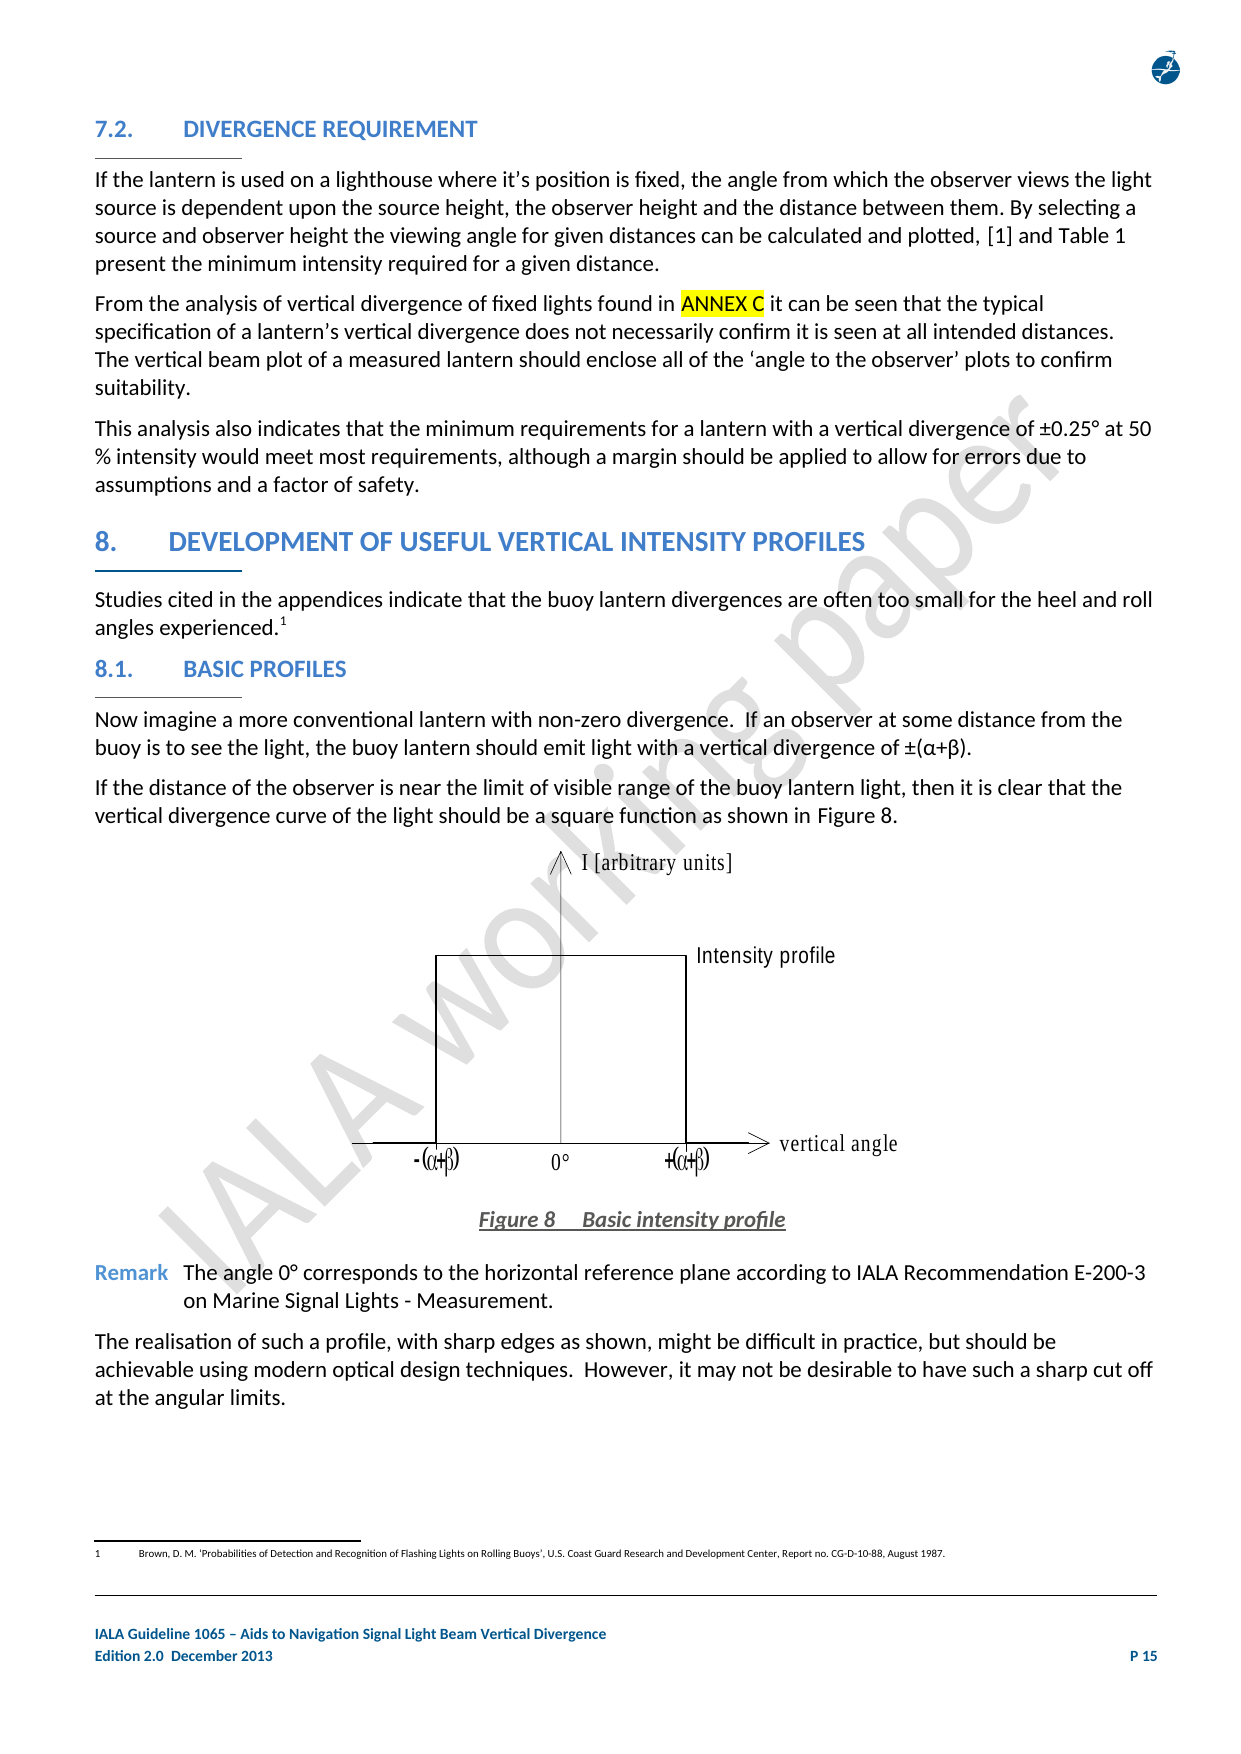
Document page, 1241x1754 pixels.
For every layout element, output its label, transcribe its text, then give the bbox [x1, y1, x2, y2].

text This analysis also indicates that the minimum requirements for a lantern with a vertical divergence of ±0.25° at 50 % intensity would meet most requirements, although a margin should be applied to allow for errors due to assumptions and a factor of safety. [94, 414, 1157, 498]
text Remark The angle 0° corresponds to the horizontal reference plane according to IALA Recommendation E-200-3 on Marine Signal Lights - Measurement. [94, 1258, 1157, 1314]
text From the analysis of vertical divergence of fixed lights found in ANNEX C it can be seen that the typical specification of a lantern’s vertical divergence does not necessarily confirm it is seen at all intended distances. The vertical beam plot of a measured lantern should enclose all of the ‘angle to the observer’ plots to confirm suitability. [94, 289, 1157, 402]
text Studies cited in the appendices indicate that the buoy lantern divergences are often too small for the heel and roll angles experienced. [94, 585, 1157, 641]
text The realisation of such a profile, with sharp edges as shown, might be difficult in practice, but should be achievable using modern optical design techniques. However, it may not be desirable to have such a sharp cut off at the angular limits. [94, 1327, 1157, 1411]
text If the lantern is used on a lighthouse where it’s position is fixed, the angle from which the observer views the light source is dependent upon the source height, the observer height and the distance between them. By selecting a source and observer height the viewing angle for given distances can be calculated and plotted, [1] and Table 1 present the minimum intensity required for a given distance. [94, 165, 1157, 277]
subtitle DEVELOPMENT OF USEFUL VERTICAL INTENSITY PROFILES [94, 523, 1157, 559]
text Now imagine a more conventional lantern with non-zero divergence. If an observer at some distance from the buoy is to see the light, the buoy lantern should emit light with a vertical divergence of ±(α+β). [94, 705, 1157, 761]
subtitle Basic Profiles [94, 653, 1157, 684]
text If the distance of the observer is near the limit of visible range of the buoy lantern light, then it is clear that the vertical divergence curve of the light should be a square function as shown in Figure 8. [94, 773, 1157, 829]
picture [1120, 0, 1239, 119]
text Basic intensity profile [109, 1205, 1157, 1233]
subtitle Divergence Requirement [94, 113, 1157, 144]
